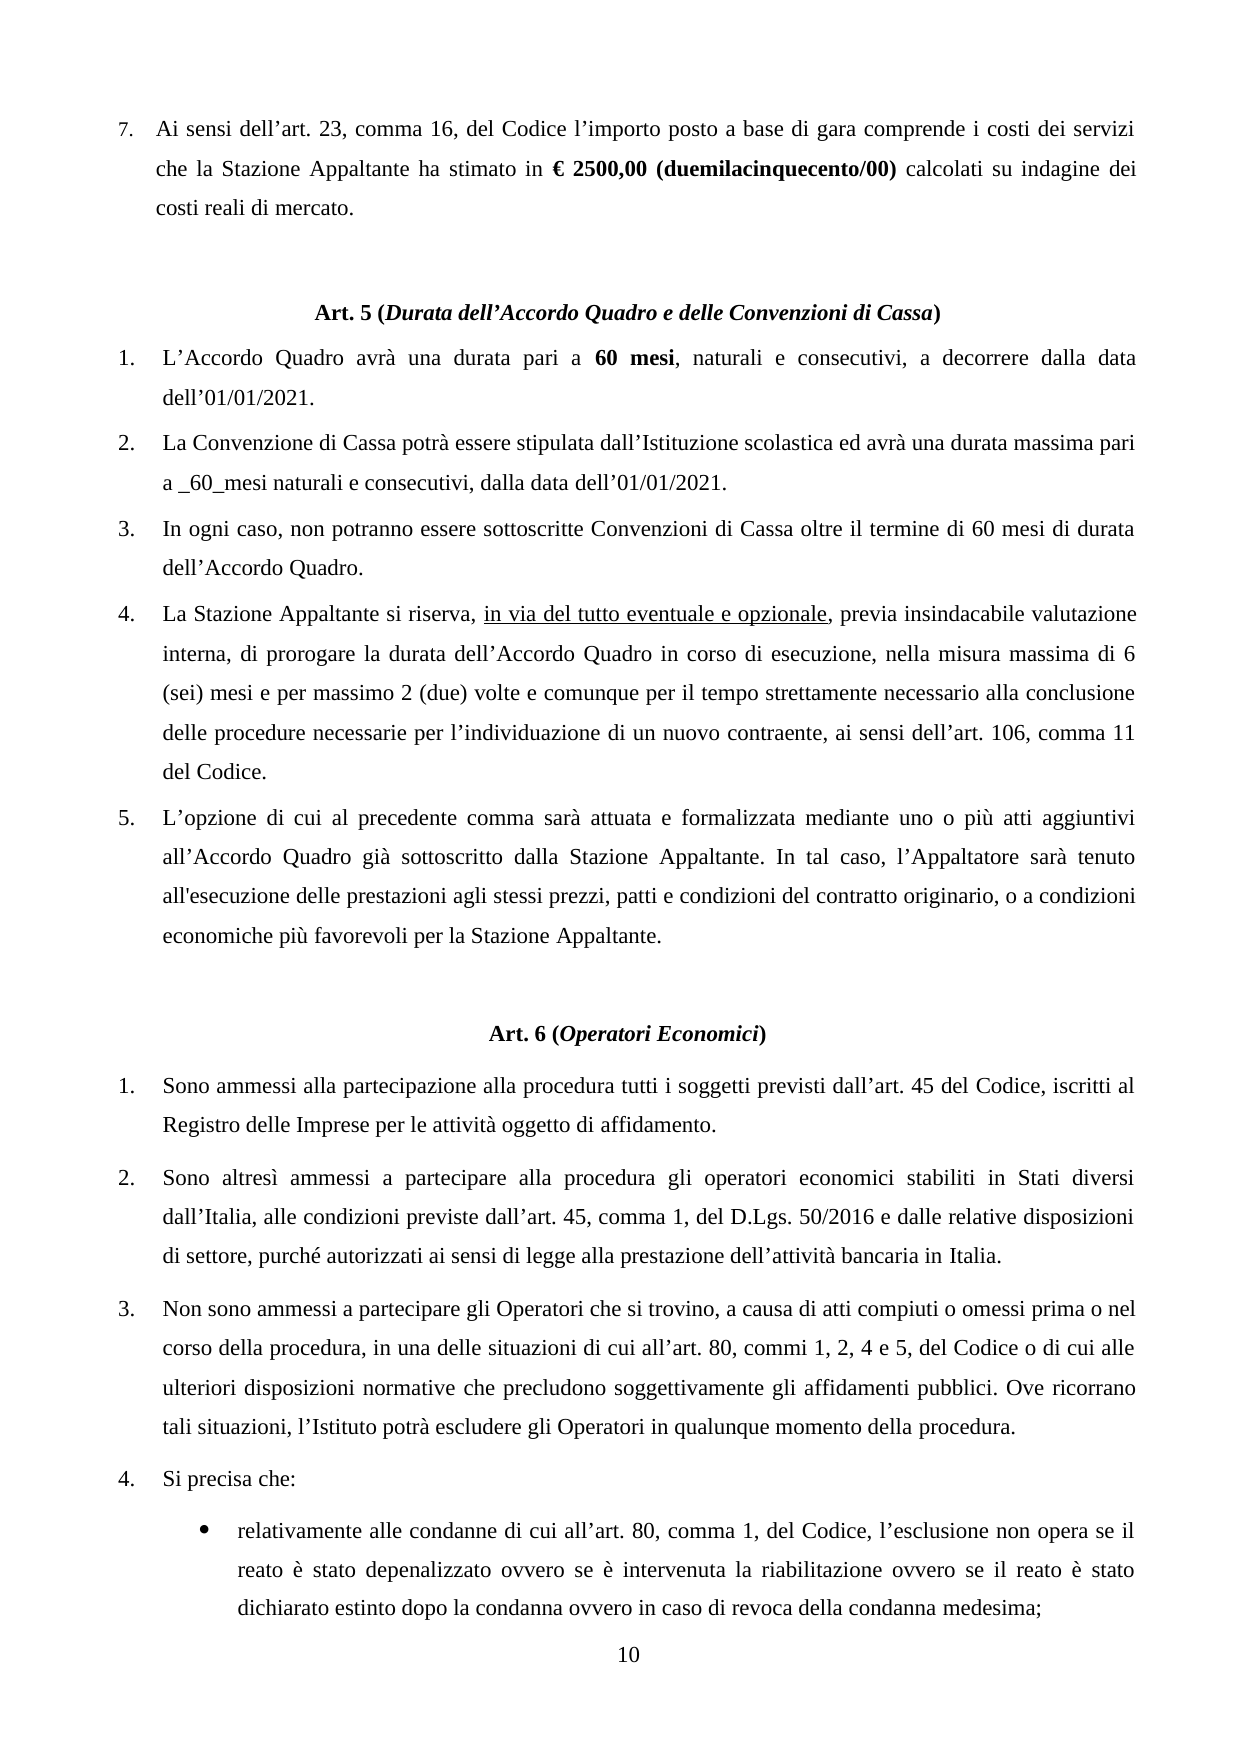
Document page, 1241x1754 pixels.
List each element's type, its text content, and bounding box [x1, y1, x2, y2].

list relativamente alle condanne di cui all’art. 80, comma 1, del Codice, l’esclusione non opera se il reato è stato depenalizzato ovvero se è intervenuta la riabilitazione ovvero se il reato è stato dichiarato estinto dopo la condanna ovvero in caso di revoca della condanna medesima; [200, 1517, 1137, 1620]
list Sono altresì ammessi a partecipare alla procedura gli operatori economici stabiliti in Stati diversi dall’Italia, alle condizioni previste dall’art. 45, comma 1, del D.Lgs. 50/2016 e dalle relative disposizioni di settore, purché autorizzati ai sensi di legge alla prestazione dell’attività bancaria in Italia. [118, 1163, 1136, 1269]
list L’opzione di cui al precedente comma sarà attuata e formalizzata mediante uno o più atti aggiuntivi all’Accordo Quadro già sottoscritto dalla Stazione Appaltante. In tal caso, l’Appaltatore sarà tenuto all'esecuzione delle prestazioni agli stessi prezzi, patti e condizioni del contratto originario, o a condizioni economiche più favorevoli per la Stazione Appaltante. [118, 803, 1137, 948]
list L’Accordo Quadro avrà una durata pari a 60 mesi, naturali e consecutivi, a decorrere dalla data dell’01/01/2021. [118, 344, 1137, 410]
text Art. 6 (Operatori Economici) [230, 1021, 1025, 1047]
list La Convenzione di Cassa potrà essere stipulata dall’Istituzione scolastica ed avrà una durata massima pari a _60_mesi naturali e consecutivi, dalla data dell’01/01/2021. [118, 429, 1137, 495]
subtitle Art. 5 (Durata dell’Accordo Quadro e delle Convenzioni di Cassa) [314, 299, 1151, 325]
list Si precisa che: [118, 1465, 1151, 1491]
list Non sono ammessi a partecipare gli Operatori che si trovino, a causa di atti compiuti o omessi prima o nel corso della procedura, in una delle situazioni di cui all’art. 80, commi 1, 2, 4 e 5, del Codice o di cui alle ulteriori disposizioni normative che precludono soggettivamente gli affidamenti pubblici. Ove ricorrano tali situazioni, l’Istituto potrà escludere gli Operatori in qualunque momento della procedura. [118, 1294, 1137, 1439]
list Sono ammessi alla partecipazione alla procedura tutti i soggetti previsti dall’art. 45 del Codice, iscritti al Registro delle Imprese per le attività oggetto di affidamento. [118, 1072, 1137, 1138]
list Ai sensi dell’art. 23, comma 16, del Codice l’importo posto a base di gara comprende i costi dei servizi che la Stazione Appaltante ha stimato in € 2500,00 (duemilacinquecento/00) calcolati su indagine dei costi reali di mercato. [118, 115, 1137, 221]
list In ogni caso, non potranno essere sottoscritte Convenzioni di Cassa oltre il termine di 60 mesi di durata dell’Accordo Quadro. [118, 515, 1137, 581]
list La Stazione Appaltante si riserva, in via del tutto eventuale e opzionale, previa insindacabile valutazione interna, di prorogare la durata dell’Accordo Quadro in corso di esecuzione, nella misura massima di 6 (sei) mesi e per massimo 2 (due) volte e comunque per il tempo strettamente necessario alla conclusione delle procedure necessarie per l’individuazione di un nuovo contraente, ai sensi dell’art. 106, comma 11 del Codice. [118, 600, 1137, 784]
